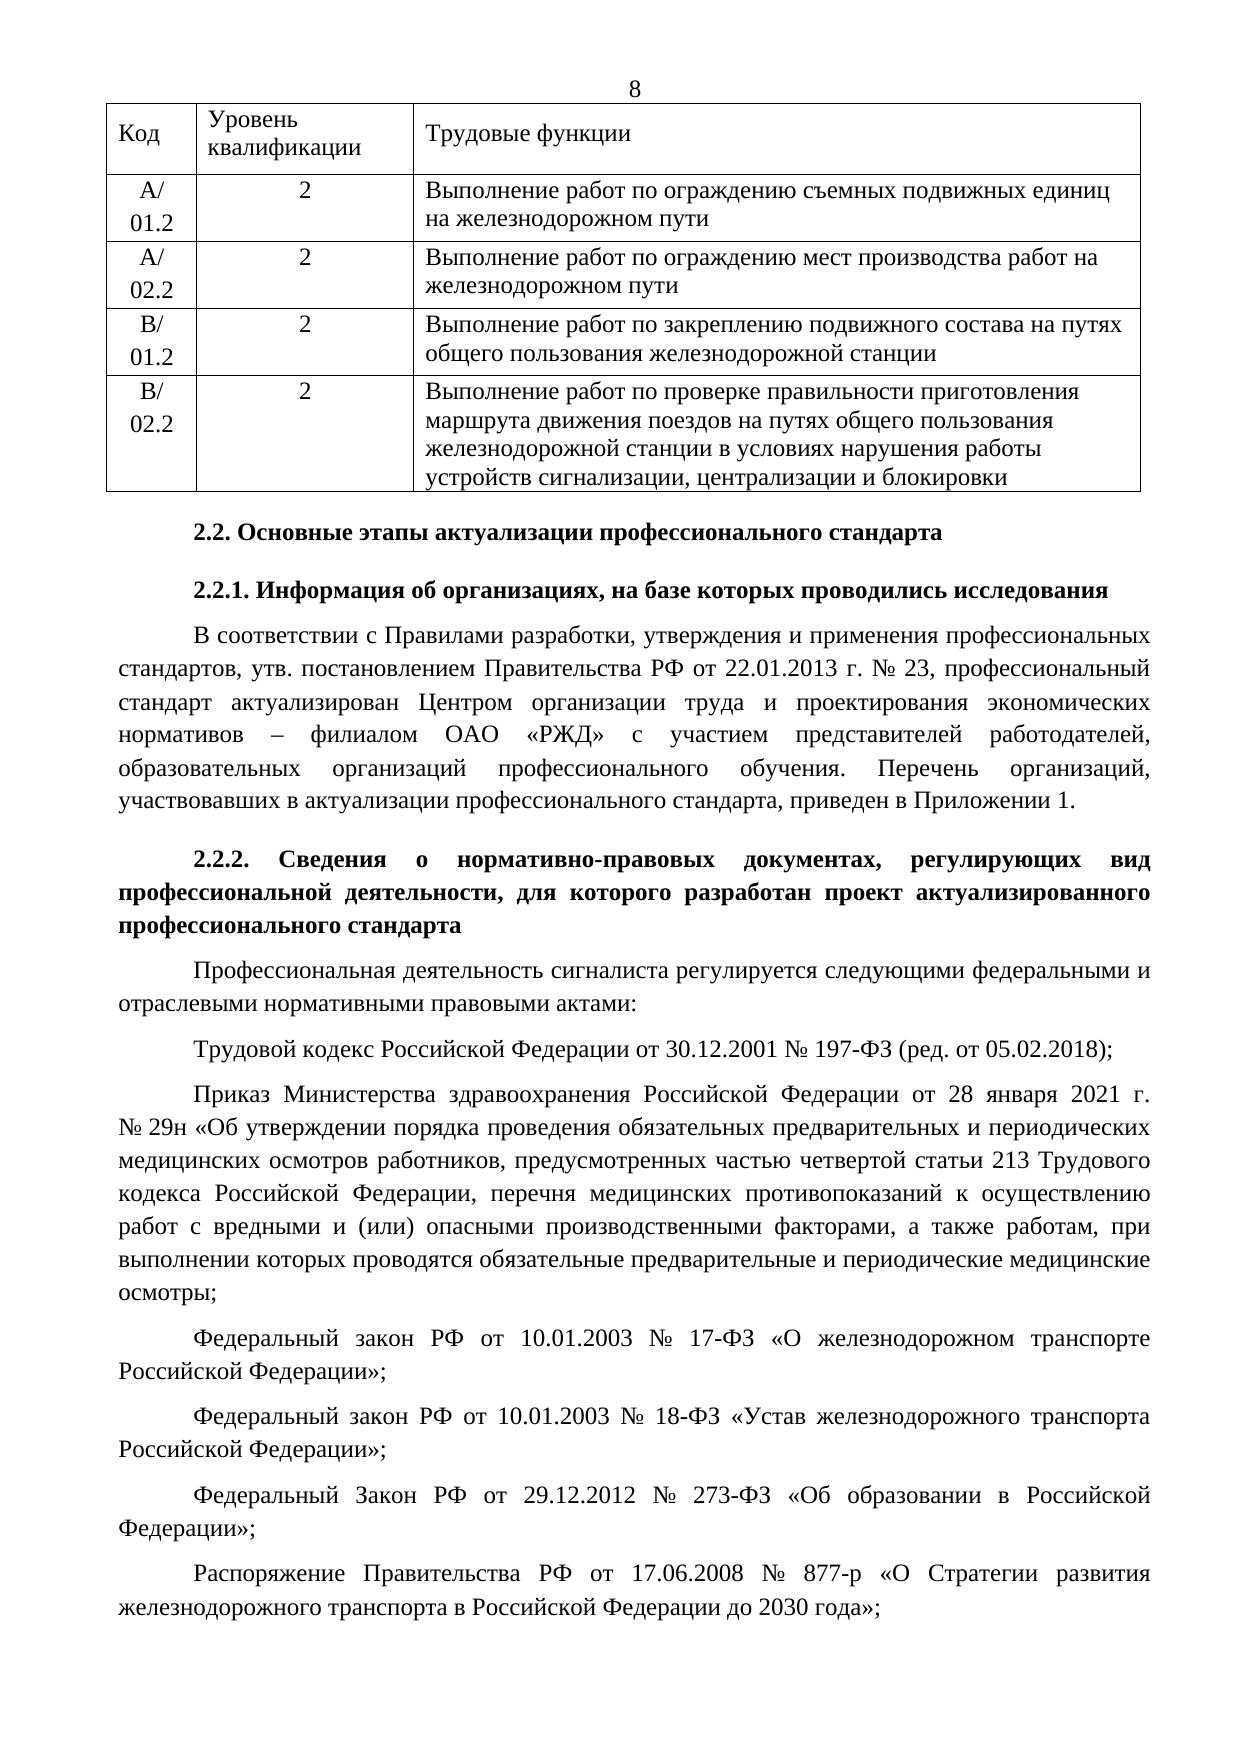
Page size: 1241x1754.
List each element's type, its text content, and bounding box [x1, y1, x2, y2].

table_cell Выполнение работ по ограждению съемных подвижных единиц на железнодорожном пути [414, 175, 1140, 241]
table_cell 2 [197, 242, 413, 308]
table_cell 2 [197, 309, 413, 375]
table_cell 2 [197, 376, 413, 491]
subtitle 2.2.2. Сведения о нормативно-правовых документах, регулирующих вид профессиональной деятельности, для которого разработан проект актуализированного профессионального стандарта [118, 844, 1152, 938]
text Федеральный закон РФ от 10.01.2003 № 18-ФЗ «Устав железнодорожного транспорта Российской Федерации»; [118, 1401, 1152, 1463]
table_cell Выполнение работ по проверке правильности приготовления маршрута движения поездов на путях общего пользования железнодорожной станции в условиях нарушения работы устройств сигнализации, централизации и блокировки [414, 376, 1140, 491]
text Профессиональная деятельность сигналиста регулируется следующими федеральными и отраслевыми нормативными правовыми актами: [118, 955, 1152, 1017]
text Распоряжение Правительства РФ от 17.06.2008 № 877-р «О Стратегии развития железнодорожного транспорта в Российской Федерации до 2030 года»; [118, 1558, 1152, 1620]
table_cell Выполнение работ по закреплению подвижного состава на путях общего пользования железнодорожной станции [414, 309, 1140, 375]
text В соответствии с Правилами разработки, утверждения и применения профессиональных стандартов, утв. постановлением Правительства РФ от 22.01.2013 г. № 23, профессиональный стандарт актуализирован Центром организации труда и проектирования экономических нормативов – филиалом ОАО «РЖД» с участием представителей работодателей, образовательных организаций профессионального обучения. Перечень организаций, участвовавших в актуализации профессионального стандарта, приведен в Приложении 1. [118, 621, 1152, 814]
text Трудовой кодекс Российской Федерации от 30.12.2001 № 197-ФЗ (ред. от 05.02.2018); [118, 1034, 1152, 1062]
table_cell А/01.2 [107, 175, 196, 241]
table_header Уровень квалификации [197, 104, 413, 174]
text Приказ Министерства здравоохранения Российской Федерации от 28 января 2021 г. № 29н «Об утверждении порядка проведения обязательных предварительных и периодических медицинских осмотров работников, предусмотренных частью четвертой статьи 213 Трудового кодекса Российской Федерации, перечня медицинских противопоказаний к осуществлению работ с вредными и (или) опасными производственными факторами, а также работам, при выполнении которых проводятся обязательные предварительные и периодические медицинские осмотры; [118, 1079, 1152, 1306]
subtitle 2.2.1. Информация об организациях, на базе которых проводились исследования [118, 575, 1152, 604]
table_cell Выполнение работ по ограждению мест производства работ на железнодорожном пути [414, 242, 1140, 308]
text Федеральный закон РФ от 10.01.2003 № 17-ФЗ «О железнодорожном транспорте Российской Федерации»; [118, 1323, 1152, 1385]
text Федеральный Закон РФ от 29.12.2012 № 273-ФЗ «Об образовании в Российской Федерации»; [118, 1480, 1152, 1542]
subtitle 2.2. Основные этапы актуализации профессионального стандарта [118, 517, 1152, 546]
table_header Трудовые функции [414, 104, 1140, 174]
table_cell В/02.2 [107, 376, 196, 491]
table_cell 2 [197, 175, 413, 241]
table_cell В/01.2 [107, 309, 196, 375]
table_cell А/02.2 [107, 242, 196, 308]
table_header Код [107, 104, 196, 174]
